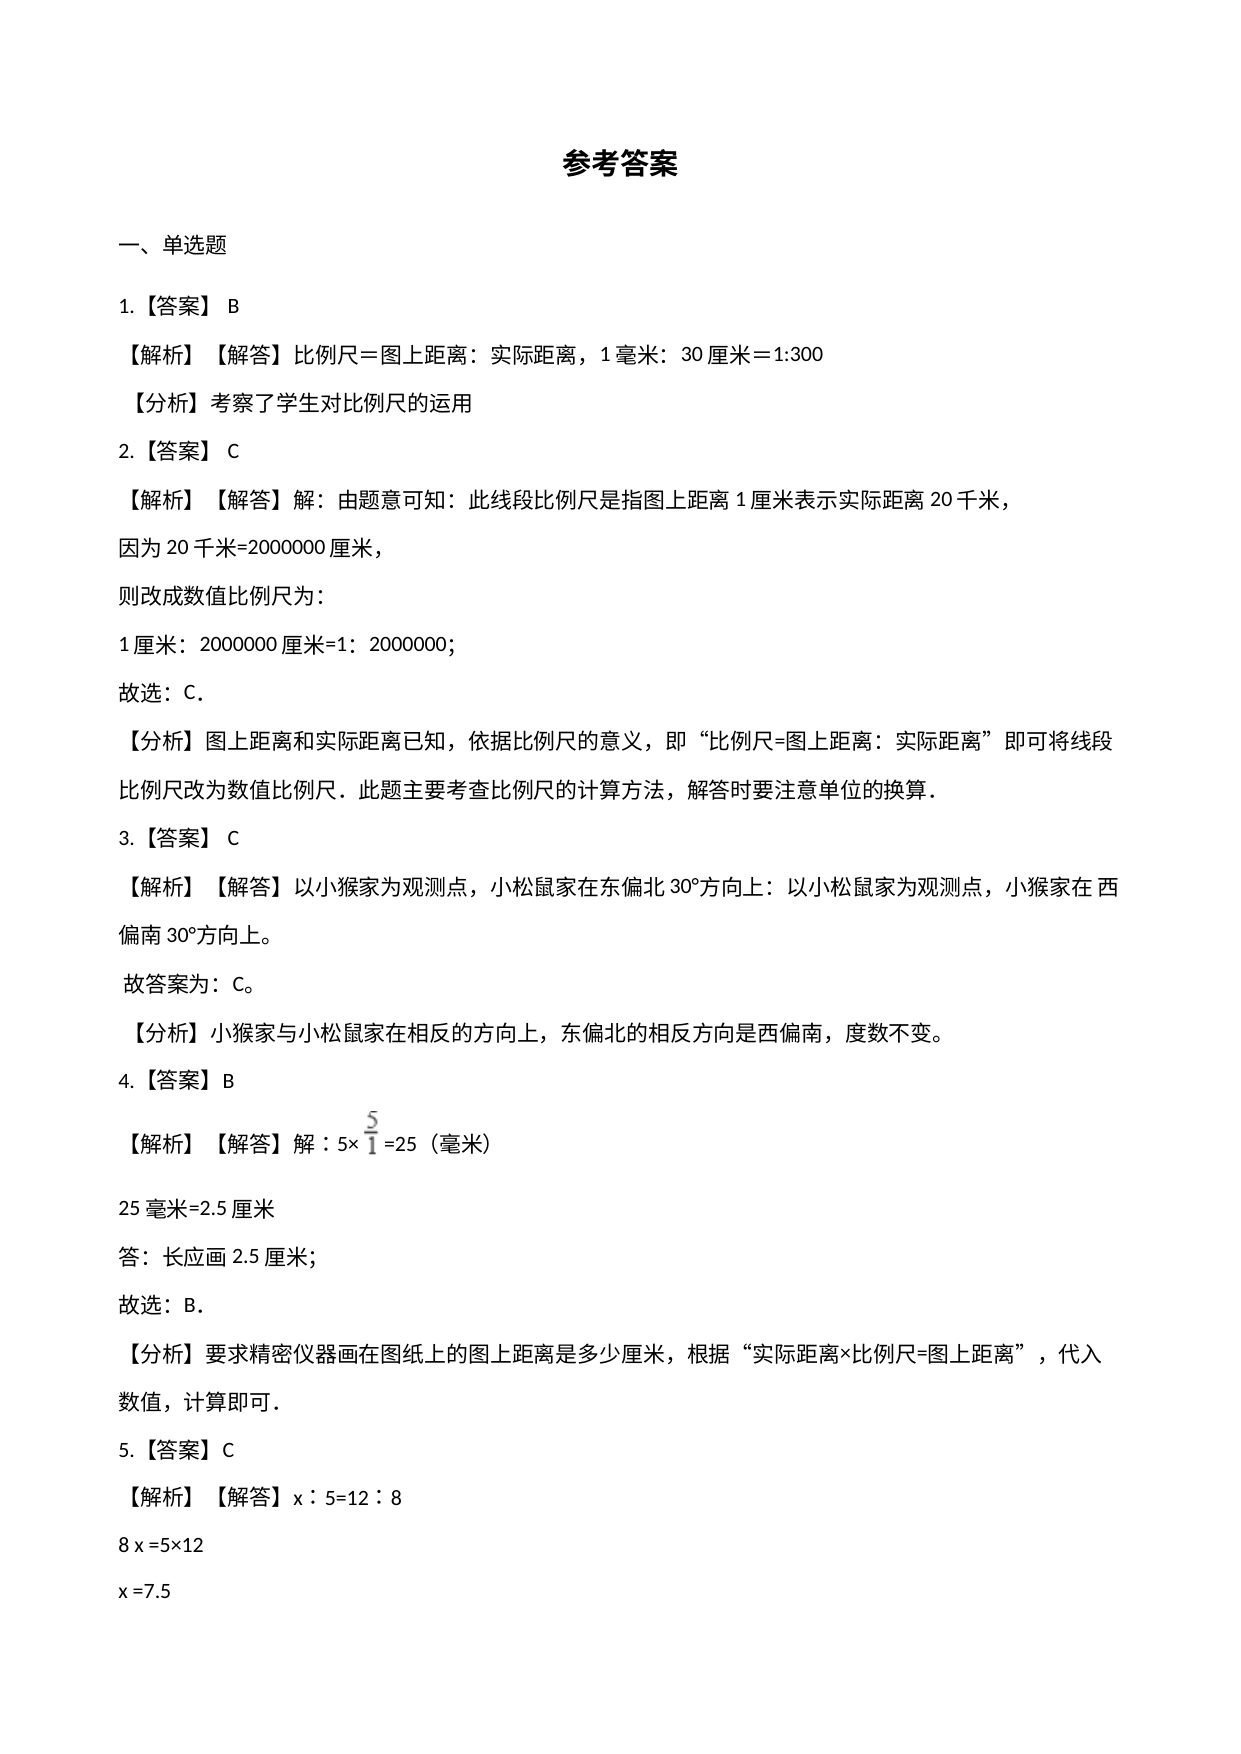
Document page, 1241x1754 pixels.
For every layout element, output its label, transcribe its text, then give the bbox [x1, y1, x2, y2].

text 【解析】【解答】以小猴家为观测点，小松鼠家在东偏北30°方向上：以小松鼠家为观测点，小猴家在 西偏南30°方向上。 故答案为：C。 【分析】小猴家与小松鼠家在相反的方向上，东偏北的相反方向是西偏南，度数不变。 [118, 869, 1122, 1048]
text 8 x =5×12 [118, 1528, 1122, 1561]
text 【解析】【解答】x：5=12：8 [118, 1481, 1122, 1513]
text 故选：B． [118, 1288, 1122, 1320]
text 1.【答案】 B [118, 289, 1122, 321]
text 一、单选题 [118, 228, 1122, 261]
text 参考答案 [118, 129, 1122, 194]
text 则改成数值比例尺为： [118, 579, 1122, 611]
text 4.【答案】B [118, 1064, 1122, 1096]
text 故选：C． [118, 676, 1122, 708]
text 5.【答案】C [118, 1433, 1122, 1466]
text 答：长应画2.5厘米； [118, 1239, 1122, 1272]
text 【分析】考察了学生对比例尺的运用 [118, 386, 1122, 418]
text 1厘米：2000000厘米=1：2000000； [118, 627, 1122, 660]
text 【解析】【解答】解：5× =25（毫米） [118, 1111, 1122, 1176]
text 【解析】【解答】解：由题意可知：此线段比例尺是指图上距离1厘米表示实际距离20千米， [118, 482, 1122, 515]
text 【解析】【解答】比例尺＝图上距离：实际距离，1毫米：30厘米＝1:300 [118, 337, 1122, 370]
text 25毫米=2.5厘米 [118, 1191, 1122, 1224]
text 【分析】图上距离和实际距离已知，依据比例尺的意义，即“比例尺=图上距离：实际距离”即可将线段比例尺改为数值比例尺．此题主要考查比例尺的计算方法，解答时要注意单位的换算． [118, 724, 1122, 805]
text 【分析】要求精密仪器画在图纸上的图上距离是多少厘米，根据“实际距离×比例尺=图上距离”，代入数值，计算即可． [118, 1336, 1122, 1417]
text x =7.5 [118, 1574, 1122, 1606]
text 2.【答案】 C [118, 434, 1122, 466]
text 因为20千米=2000000厘米， [118, 531, 1122, 563]
picture [363, 1111, 384, 1156]
text 3.【答案】 C [118, 821, 1122, 853]
